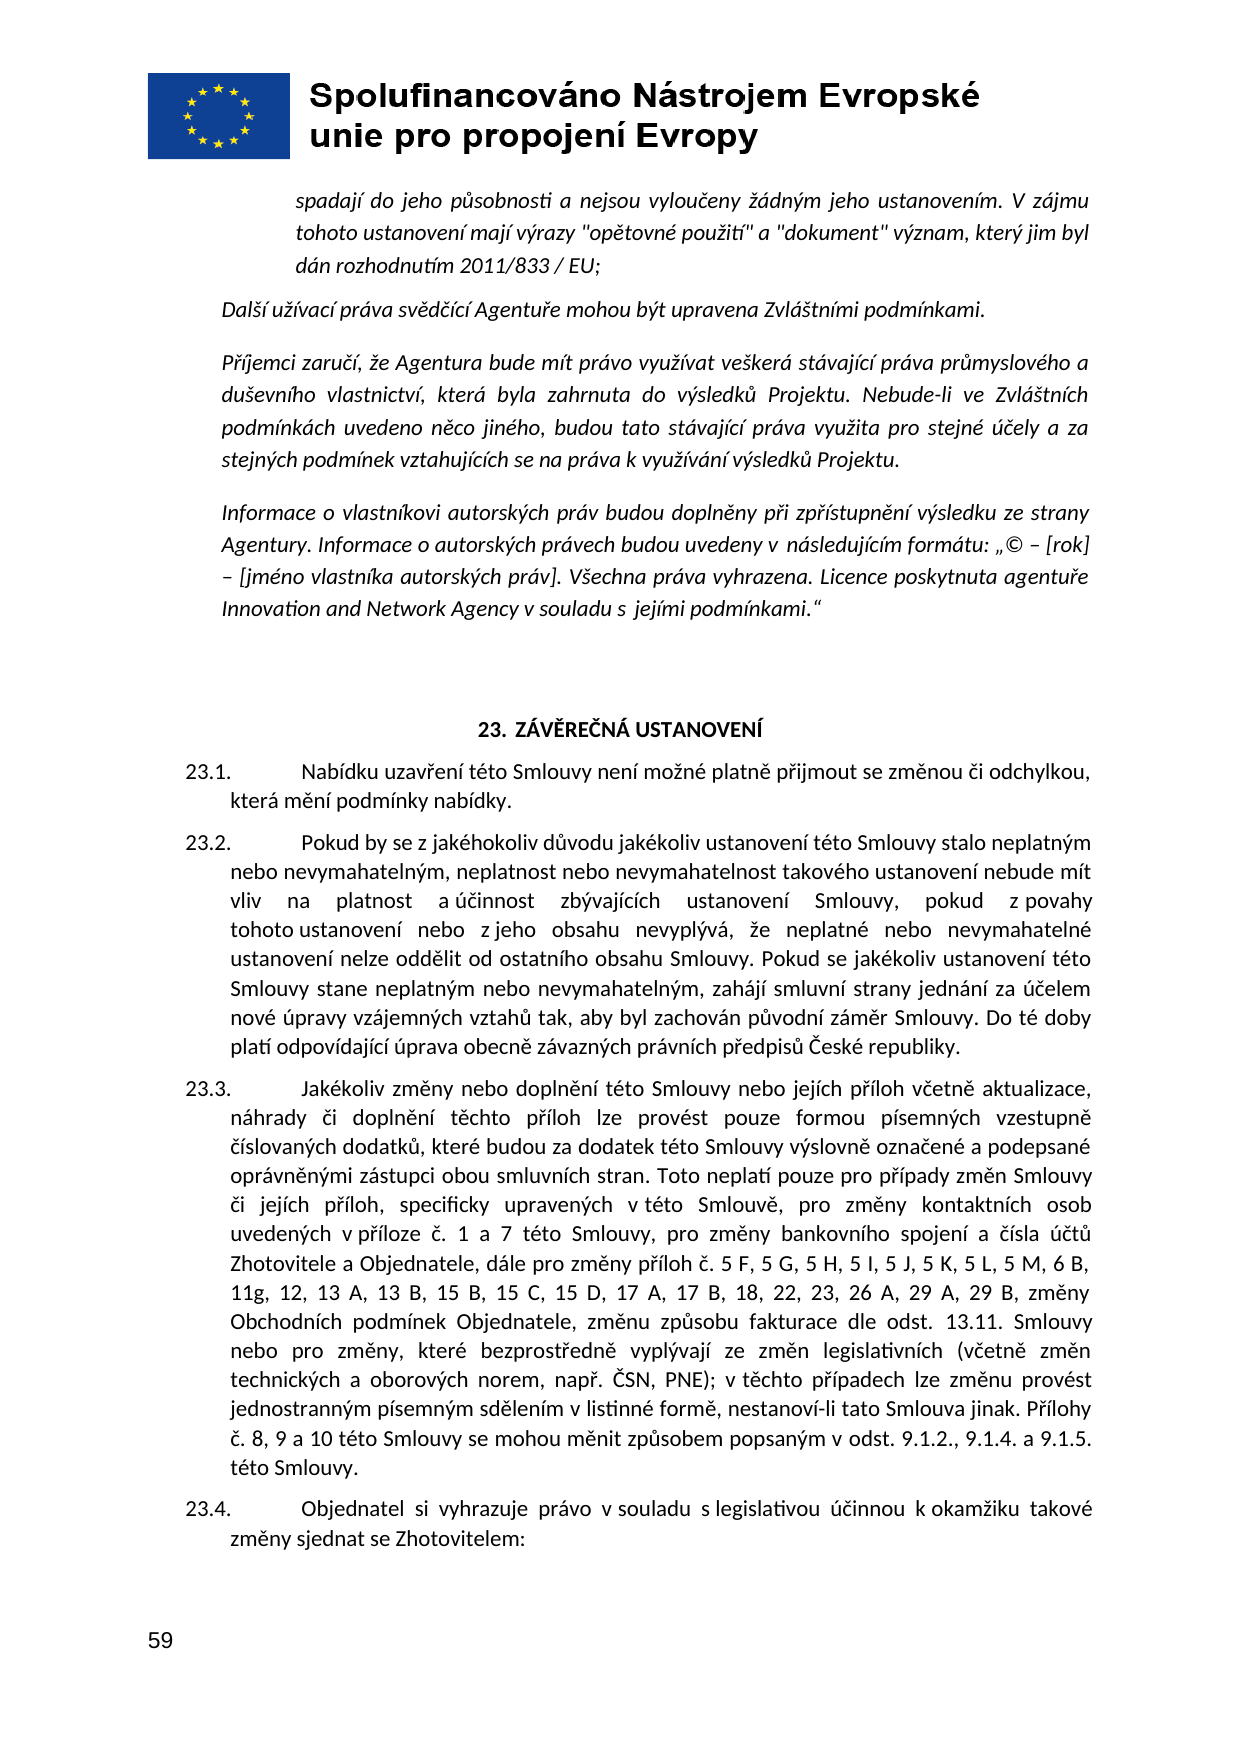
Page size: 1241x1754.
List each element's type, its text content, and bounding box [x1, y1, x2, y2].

text Příjemci zaručí, že Agentura bude mít právo využívat veškerá stávající práva průmyslového a duševního vlastnictví, která byla zahrnuta do výsledků Projektu. Nebude-li ve Zvláštních podmínkách uvedeno něco jiného, budou tato stávající práva využita pro stejné účely a za stejných podmínek vztahujících se na práva k využívání výsledků Projektu. [221, 348, 1093, 473]
list Objednatel si vyhrazuje právo v souladu s legislativou účinnou k okamžiku takové změny sjednat se Zhotovitelem: [185, 1493, 1093, 1552]
list Závěrečná ustanovení [148, 714, 1093, 743]
list Jakékoliv změny nebo doplnění této Smlouvy nebo jejích příloh včetně aktualizace, náhrady či doplnění těchto příloh lze provést pouze formou písemných vzestupně číslovaných dodatků, které budou za dodatek této Smlouvy výslovně označené a podepsané oprávněnými zástupci obou smluvních stran. Toto neplatí pouze pro případy změn Smlouvy či jejích příloh, specificky upravených v této Smlouvě, pro změny kontaktních osob uvedených v příloze č. 1 a 7 této Smlouvy, pro změny bankovního spojení a čísla účtů Zhotovitele a Objednatele, dále pro změny příloh č. 5 F, 5 G, 5 H, 5 I, 5 J, 5 K, 5 L, 5 M, 6 B, 11g, 12, 13 A, 13 B, 15 B, 15 C, 15 D, 17 A, 17 B, 18, 22, 23, 26 A, 29 A, 29 B, změny Obchodních podmínek Objednatele, změnu způsobu fakturace dle odst. 13.11. Smlouvy nebo pro změny, které bezprostředně vyplývají ze změn legislativních (včetně změn technických a oborových norem, např. ČSN, PNE); v těchto případech lze změnu provést jednostranným písemným sdělením v listinné formě, nestanoví-li tato Smlouva jinak. Přílohy č. 8, 9 a 10 této Smlouvy se mohou měnit způsobem popsaným v odst. 9.1.2., 9.1.4. a 9.1.5. této Smlouvy. [185, 1073, 1093, 1481]
text Další užívací práva svědčící Agentuře mohou být upravena Zvláštními podmínkami. [148, 295, 1093, 323]
picture [147, 73, 991, 160]
list Nabídku uzavření této Smlouvy není možné platně přijmout se změnou či odchylkou, která mění podmínky nabídky. [185, 756, 1093, 814]
list Pokud by se z jakéhokoliv důvodu jakékoliv ustanovení této Smlouvy stalo neplatným nebo nevymahatelným, neplatnost nebo nevymahatelnost takového ustanovení nebude mít vliv na platnost a účinnost zbývajících ustanovení Smlouvy, pokud z povahy tohoto ustanovení nebo z jeho obsahu nevyplývá, že neplatné nebo nevymahatelné ustanovení nelze oddělit od ostatního obsahu Smlouvy. Pokud se jakékoliv ustanovení této Smlouvy stane neplatným nebo nevymahatelným, zahájí smluvní strany jednání za účelem nové úpravy vzájemných vztahů tak, aby byl zachován původní záměr Smlouvy. Do té doby platí odpovídající úprava obecně závazných právních předpisů České republiky. [185, 827, 1093, 1060]
text Informace o vlastníkovi autorských práv budou doplněny při zpřístupnění výsledku ze strany Agentury. Informace o autorských právech budou uvedeny v následujícím formátu: „© – [rok] – [jméno vlastníka autorských práv]. Všechna práva vyhrazena. Licence poskytnuta agentuře Innovation and Network Agency v souladu s jejími podmínkami.“ [221, 498, 1093, 623]
